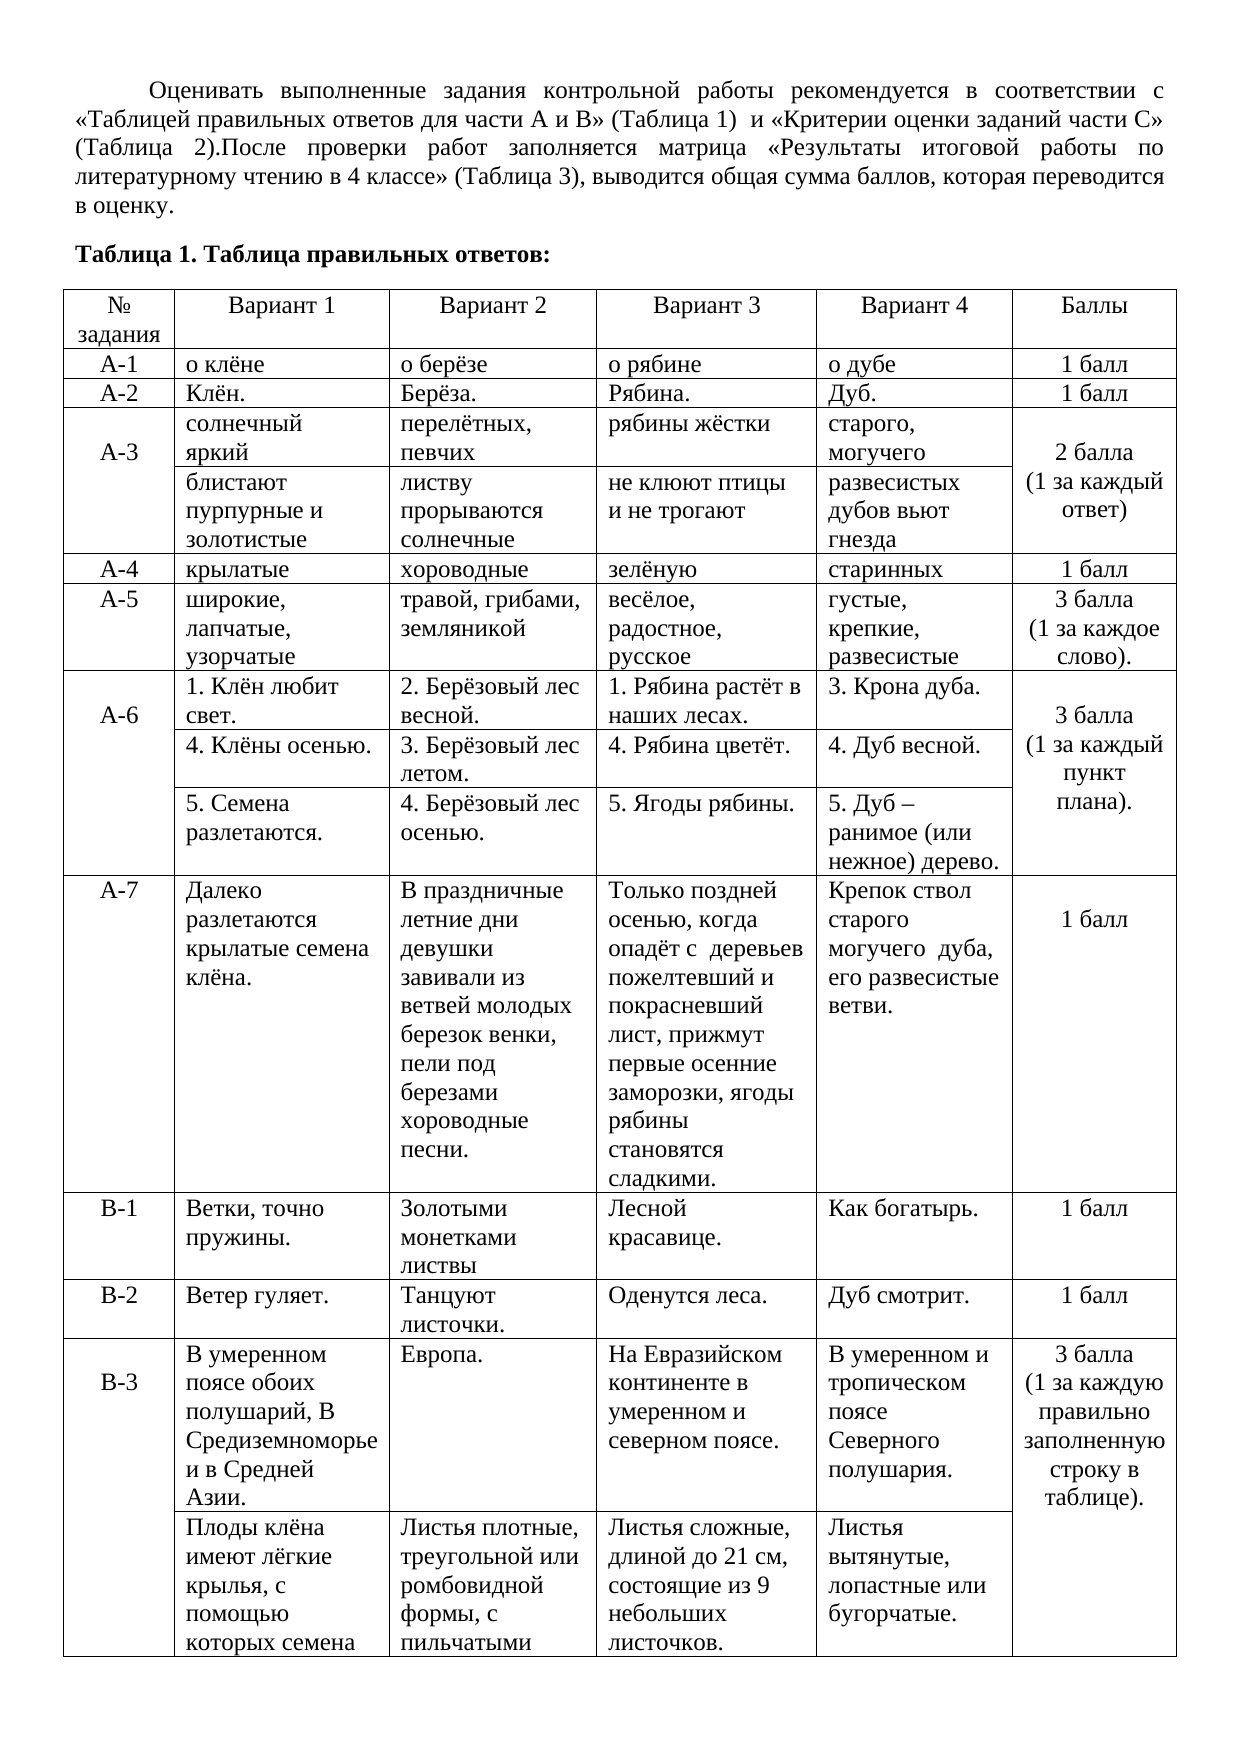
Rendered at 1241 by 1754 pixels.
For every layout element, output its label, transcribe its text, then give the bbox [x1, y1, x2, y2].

table_cell 2 балла (1 за каждый ответ) [1013, 408, 1176, 553]
table_cell 1 балл [1013, 379, 1176, 407]
table_cell 4. Рябина цветёт. [597, 730, 816, 787]
table_cell 3 балла (1 за каждый пункт плана). [1013, 671, 1176, 874]
table_cell 1. Клён любит свет. [175, 671, 389, 729]
table_cell травой, грибами, земляникой [390, 584, 596, 670]
table_cell Лесной красавице. [597, 1193, 816, 1279]
table_cell 4. Берёзовый лес осенью. [390, 788, 596, 874]
table_cell 3. Берёзовый лес летом. [390, 730, 596, 787]
table_cell солнечный яркий [175, 408, 389, 466]
table_cell старого, могучего [817, 408, 1012, 466]
table_cell 5. Семена разлетаются. [175, 788, 389, 874]
table_cell листву прорываются солнечные [390, 467, 596, 553]
table_cell Дуб смотрит. [817, 1280, 1012, 1338]
table_cell весёлое, радостное, русское [597, 584, 816, 670]
table_cell блистают пурпурные и золотистые [175, 467, 389, 553]
table_cell 3. Крона дуба. [817, 671, 1012, 729]
table_cell В умеренном и тропическом поясе Северного полушария. [817, 1339, 1012, 1511]
table_cell о клёне [175, 349, 389, 377]
table_cell о рябине [597, 349, 816, 377]
table_header Вариант 1 [175, 290, 389, 348]
table_cell 1 балл [1013, 1280, 1176, 1338]
table_cell Оденутся леса. [597, 1280, 816, 1338]
table_header Баллы [1013, 290, 1176, 348]
table_cell о дубе [817, 349, 1012, 377]
table_cell развесистых дубов вьют гнезда [817, 467, 1012, 553]
table_cell о берёзе [390, 349, 596, 377]
table_cell зелёную [597, 554, 816, 583]
table_cell 3 балла (1 за каждое слово). [1013, 584, 1176, 670]
table_cell старинных [817, 554, 1012, 583]
table_cell 1 балл [1013, 876, 1176, 1192]
table_cell А-6 [64, 671, 174, 874]
table_cell хороводные [390, 554, 596, 583]
table_cell перелётных, певчих [390, 408, 596, 466]
table_cell Ветки, точно пружины. [175, 1193, 389, 1279]
table_cell 4. Клёны осенью. [175, 730, 389, 787]
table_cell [175, 1512, 389, 1656]
table_cell рябины жёстки [597, 408, 816, 466]
table_cell Рябина. [597, 379, 816, 407]
table_cell Дуб. [817, 379, 1012, 407]
table_cell А-4 [64, 554, 174, 583]
table_header Вариант 3 [597, 290, 816, 348]
text Оценивать выполненные задания контрольной работы рекомендуется в соответствии с «Таблицей правильных ответов для части А и В» (Таблица 1) и «Критерии оценки заданий части С» (Таблица 2).После проверки работ заполняется матрица «Результаты итоговой работы по литературному чтению в 4 классе» (Таблица 3), выводится общая сумма баллов, которая переводится в оценку. [75, 75, 1165, 219]
table_header Вариант 4 [817, 290, 1012, 348]
table_cell А-7 [64, 876, 174, 1192]
table_cell Берёза. [390, 379, 596, 407]
table_cell широкие, лапчатые, узорчатые [175, 584, 389, 670]
table_cell 1 балл [1013, 349, 1176, 377]
table_header № задания [64, 290, 174, 348]
table_cell 1 балл [1013, 1193, 1176, 1279]
table_cell густые, крепкие, развесистые [817, 584, 1012, 670]
table_cell 5. Ягоды рябины. [597, 788, 816, 874]
table_cell А-2 [64, 379, 174, 407]
table_cell Золотыми монетками листвы [390, 1193, 596, 1279]
table_cell На Евразийском континенте в умеренном и северном поясе. [597, 1339, 816, 1511]
table_cell Клён. [175, 379, 389, 407]
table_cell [597, 1512, 816, 1656]
table_cell 1 балл [1013, 554, 1176, 583]
table_cell крылатые [175, 554, 389, 583]
table_cell Далеко разлетаются крылатые семена клёна. [175, 876, 389, 1192]
table_cell Ветер гуляет. [175, 1280, 389, 1338]
table_cell не клюют птицы и не трогают [597, 467, 816, 553]
text Таблица 1. Таблица правильных ответов: [75, 239, 1165, 268]
table_cell В праздничные летние дни девушки завивали из ветвей молодых березок венки, пели под березами хороводные песни. [390, 876, 596, 1192]
table_cell Только поздней осенью, когда опадёт с деревьев пожелтевший и покрасневший лист, прижмут первые осенние заморозки, ягоды рябины становятся сладкими. [597, 876, 816, 1192]
table_cell В-1 [64, 1193, 174, 1279]
table_cell Крепок ствол старого могучего дуба, его развесистые ветви. [817, 876, 1012, 1192]
table_cell В-2 [64, 1280, 174, 1338]
table_cell 4. Дуб весной. [817, 730, 1012, 787]
table_cell А-1 [64, 349, 174, 377]
table_cell В умеренном поясе обоих полушарий, В Средиземноморье и в Средней Азии. [175, 1339, 389, 1511]
table_cell Как богатырь. [817, 1193, 1012, 1279]
table_cell А-5 [64, 584, 174, 670]
table_cell А-3 [64, 408, 174, 553]
table_cell Европа. [390, 1339, 596, 1511]
table_cell 1. Рябина растёт в наших лесах. [597, 671, 816, 729]
table_cell В-3 [64, 1339, 174, 1656]
table_cell 3 балла (1 за каждую правильно заполненную строку в таблице). [1013, 1339, 1176, 1656]
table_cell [390, 1512, 596, 1656]
table_header Вариант 2 [390, 290, 596, 348]
table_cell Танцуют листочки. [390, 1280, 596, 1338]
table_cell 2. Берёзовый лес весной. [390, 671, 596, 729]
table_cell 5. Дуб – ранимое (или нежное) дерево. [817, 788, 1012, 874]
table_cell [817, 1512, 1012, 1656]
